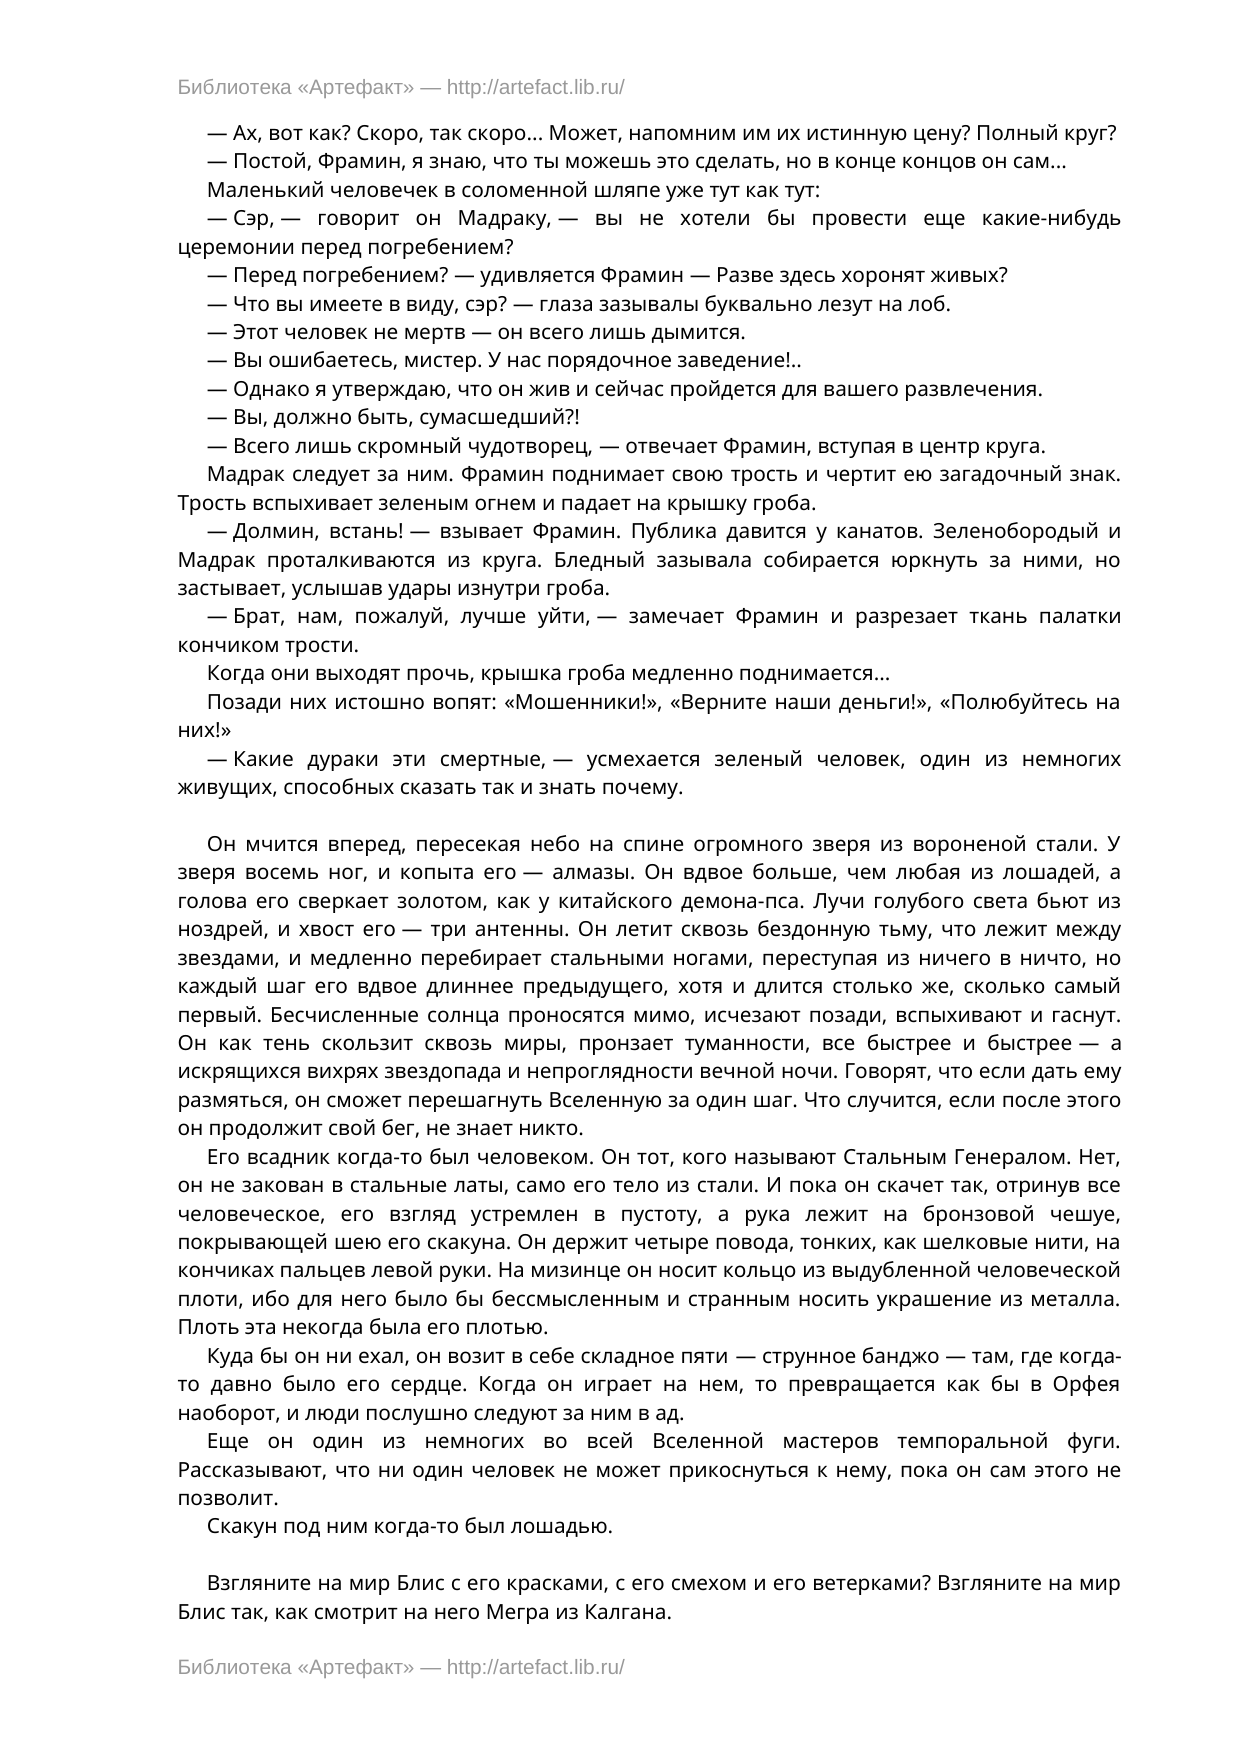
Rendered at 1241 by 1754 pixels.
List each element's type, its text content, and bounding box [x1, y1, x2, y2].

text — Долмин, встань! — взывает Фрамин. Публика давится у канатов. Зеленобородый и Мадрак проталкиваются из круга. Бледный зазывала собирается юркнуть за ними, но застывает, услышав удары изнутри гроба. [177, 516, 1122, 602]
text Когда они выходят прочь, крышка гроба медленно поднимается... [177, 658, 1122, 687]
text Позади них истошно вопят: «Мошенники!», «Верните наши деньги!», «Полюбуйтесь на них!» [177, 687, 1122, 744]
text — Какие дураки эти смертные, — усмехается зеленый человек, один из немногих живущих, способных сказать так и знать почему. [177, 744, 1122, 801]
text — Ах, вот как? Скоро, так скоро... Может, напомним им их истинную цену? Полный круг? [177, 118, 1122, 147]
text — Вы ошибаетесь, мистер. У нас порядочное заведение!.. [177, 346, 1122, 374]
text — Постой, Фрамин, я знаю, что ты можешь это сделать, но в конце концов он сам... [177, 147, 1122, 175]
text — Что вы имеете в виду, сэр? — глаза зазывалы буквально лезут на лоб. [177, 289, 1122, 317]
text — Перед погребением? — удивляется Фрамин — Разве здесь хоронят живых? [177, 260, 1122, 289]
text Куда бы он ни ехал, он возит в себе складное пяти — струнное банджо — там, где когда-то давно было его сердце. Когда он играет на нем, то превращается как бы в Орфея наоборот, и люди послушно следуют за ним в ад. [177, 1341, 1122, 1426]
text — Вы, должно быть, сумасшедший?! [177, 402, 1122, 431]
text — Однако я утверждаю, что он жив и сейчас пройдется для вашего развлечения. [177, 374, 1122, 402]
text — Брат, нам, пожалуй, лучше уйти, — замечает Фрамин и разрезает ткань палатки кончиком трости. [177, 602, 1122, 658]
text — Этот человек не мертв — он всего лишь дымится. [177, 317, 1122, 346]
text Еще он один из немногих во всей Вселенной мастеров темпоральной фуги. Рассказывают, что ни один человек не может прикоснуться к нему, пока он сам этого не позволит. [177, 1426, 1122, 1512]
text — Сэр, — говорит он Мадраку, — вы не хотели бы провести еще какие-нибудь церемонии перед погребением? [177, 203, 1122, 260]
text — Всего лишь скромный чудотворец, — отвечает Фрамин, вступая в центр круга. [177, 431, 1122, 459]
text Скакун под ним когда-то был лошадью. [177, 1512, 1122, 1540]
text Маленький человечек в соломенной шляпе уже тут как тут: [177, 175, 1122, 203]
text Он мчится вперед, пересекая небо на спине огромного зверя из вороненой стали. У зверя восемь ног, и копыта его — алмазы. Он вдвое больше, чем любая из лошадей, а голова его сверкает золотом, как у китайского демона-пса. Лучи голубого света бьют из ноздрей, и хвост его — три антенны. Он летит сквозь бездонную тьму, что лежит между звездами, и медленно перебирает стальными ногами, переступая из ничего в ничто, но каждый шаг его вдвое длиннее предыдущего, хотя и длится столько же, сколько самый первый. Бесчисленные солнца проносятся мимо, исчезают позади, вспыхивают и гаснут. Он как тень скользит сквозь миры, пронзает туманности, все быстрее и быстрее — а искрящихся вихрях звездопада и непроглядности вечной ночи. Говорят, что если дать ему размяться, он сможет перешагнуть Вселенную за один шаг. Что случится, если после этого он продолжит свой бег, не знает никто. [177, 829, 1122, 1142]
text Взгляните на мир Блис с его красками, с его смехом и его ветерками? Взгляните на мир Блис так, как смотрит на него Мегра из Калгана. [177, 1568, 1122, 1625]
text Мадрак следует за ним. Фрамин поднимает свою трость и чертит ею загадочный знак. Трость вспыхивает зеленым огнем и падает на крышку гроба. [177, 459, 1122, 516]
text Его всадник когда-то был человеком. Он тот, кого называют Стальным Генералом. Нет, он не закован в стальные латы, само его тело из стали. И пока он скачет так, отринув все человеческое, его взгляд устремлен в пустоту, а рука лежит на бронзовой чешуе, покрывающей шею его скакуна. Он держит четыре повода, тонких, как шелковые нити, на кончиках пальцев левой руки. На мизинце он носит кольцо из выдубленной человеческой плоти, ибо для него было бы бессмысленным и странным носить украшение из металла. Плоть эта некогда была его плотью. [177, 1142, 1122, 1341]
